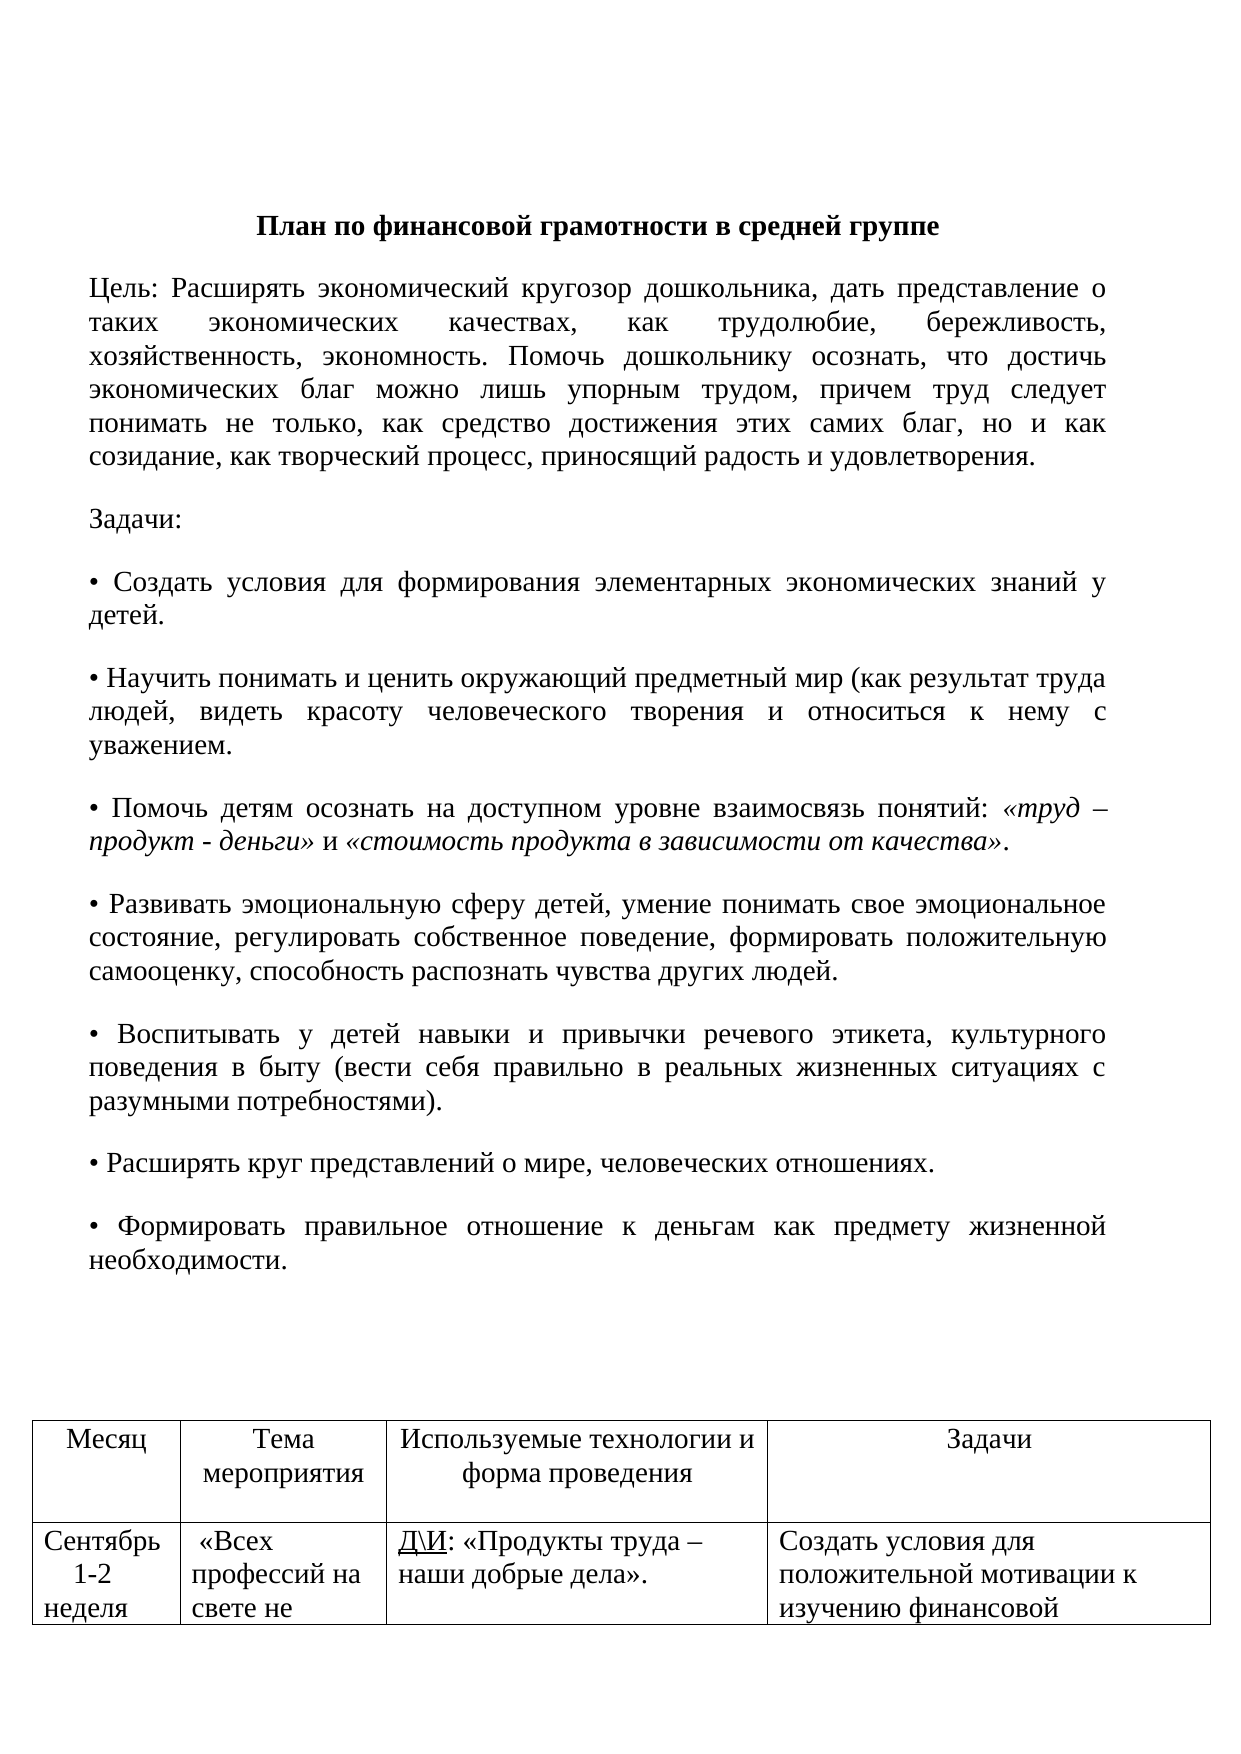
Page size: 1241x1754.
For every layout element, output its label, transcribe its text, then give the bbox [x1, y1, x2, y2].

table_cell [768, 1523, 1210, 1624]
text • Создать условия для формирования элементарных экономических знаний у детей. [88, 564, 1107, 631]
text • Развивать эмоциональную сферу детей, умение понимать свое эмоциональное состояние, регулировать собственное поведение, формировать положительную самооценку, способность распознать чувства других людей. [88, 886, 1107, 987]
table_header Тема мероприятия [181, 1421, 386, 1522]
table_cell Сентябрь 1-2 неделя [33, 1523, 180, 1624]
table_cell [387, 1523, 767, 1624]
text План по финансовой грамотности в средней группе [88, 208, 1107, 241]
text Задачи: [88, 501, 1107, 534]
text • Расширять круг представлений о мире, человеческих отношениях. [88, 1146, 1107, 1179]
text • Формировать правильное отношение к деньгам как предмету жизненной необходимости. [88, 1208, 1107, 1275]
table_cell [181, 1523, 386, 1624]
text • Помочь детям осознать на доступном уровне взаимосвязь понятий: «труд – продукт - деньги» и «стоимость продукта в зависимости от качества». [88, 790, 1107, 857]
text • Воспитывать у детей навыки и привычки речевого этикета, культурного поведения в быту (вести себя правильно в реальных жизненных ситуациях с разумными потребностями). [88, 1016, 1107, 1116]
table_header Месяц [33, 1421, 180, 1522]
table_header Задачи [768, 1421, 1210, 1522]
text Цель: Расширять экономический кругозор дошкольника, дать представление о таких экономических качествах, как трудолюбие, бережливость, хозяйственность, экономность. Помочь дошкольнику осознать, что достичь экономических благ можно лишь упорным трудом, причем труд следует понимать не только, как средство достижения этих самих благ, но и как созидание, как творческий процесс, приносящий радость и удовлетворения. [88, 271, 1107, 472]
text • Научить понимать и ценить окружающий предметный мир (как результат труда людей, видеть красоту человеческого творения и относиться к нему с уважением. [88, 660, 1107, 761]
table_header Используемые технологии и форма проведения [387, 1421, 767, 1522]
